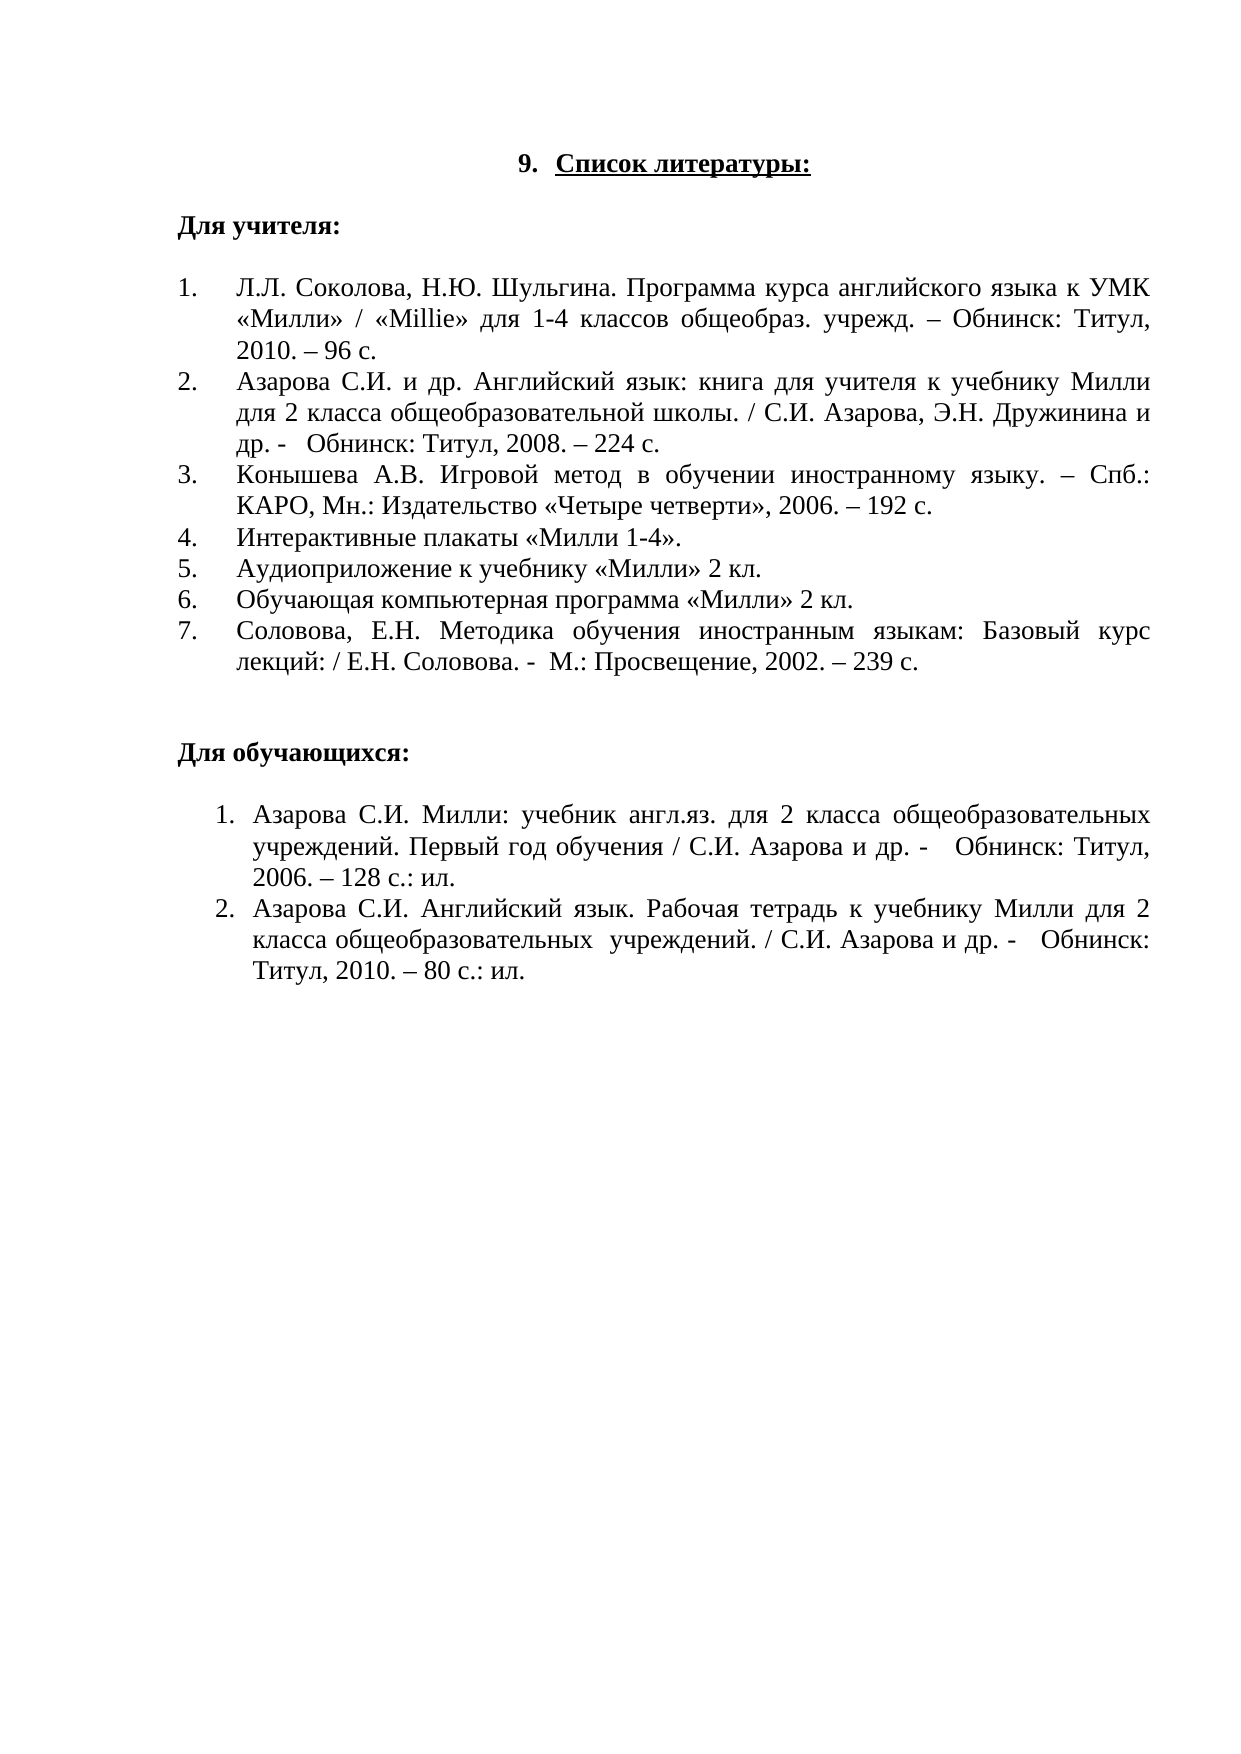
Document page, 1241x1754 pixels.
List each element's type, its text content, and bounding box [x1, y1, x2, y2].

text Для учителя: [177, 209, 1152, 240]
list Л.Л. Соколова, Н.Ю. Шульгина. Программа курса английского языка к УМК «Милли» / «Millie» для 1-4 классов общеобраз. учрежд. – Обнинск: Титул, 2010. – 96 с. [177, 271, 1152, 365]
list Азарова С.И. Английский язык. Рабочая тетрадь к учебнику Милли для 2 класса общеобразовательных учреждений. / С.И. Азарова и др. - Обнинск: Титул, 2010. – 80 с.: ил. [215, 892, 1152, 985]
list Соловова, Е.Н. Методика обучения иностранным языкам: Базовый курс лекций: / Е.Н. Соловова. - М.: Просвещение, 2002. – 239 с. [177, 614, 1152, 676]
list Азарова С.И. и др. Английский язык: книга для учителя к учебнику Милли для 2 класса общеобразовательной школы. / С.И. Азарова, Э.Н. Дружинина и др. - Обнинск: Титул, 2008. – 224 с. [177, 365, 1152, 458]
list Обучающая компьютерная программа «Милли» 2 кл. [177, 583, 1152, 614]
list Азарова С.И. Милли: учебник англ.яз. для 2 класса общеобразовательных учреждений. Первый год обучения / С.И. Азарова и др. - Обнинск: Титул, 2006. – 128 с.: ил. [215, 798, 1152, 892]
list Список литературы: [177, 147, 1152, 178]
list Конышева А.В. Игровой метод в обучении иностранному языку. – Спб.: КАРО, Мн.: Издательство «Четыре четверти», 2006. – 192 с. [177, 458, 1152, 521]
list Аудиоприложение к учебнику «Милли» 2 кл. [177, 552, 1152, 583]
text Для обучающихся: [177, 736, 1152, 767]
list Интерактивные плакаты «Милли 1-4». [177, 521, 1152, 552]
